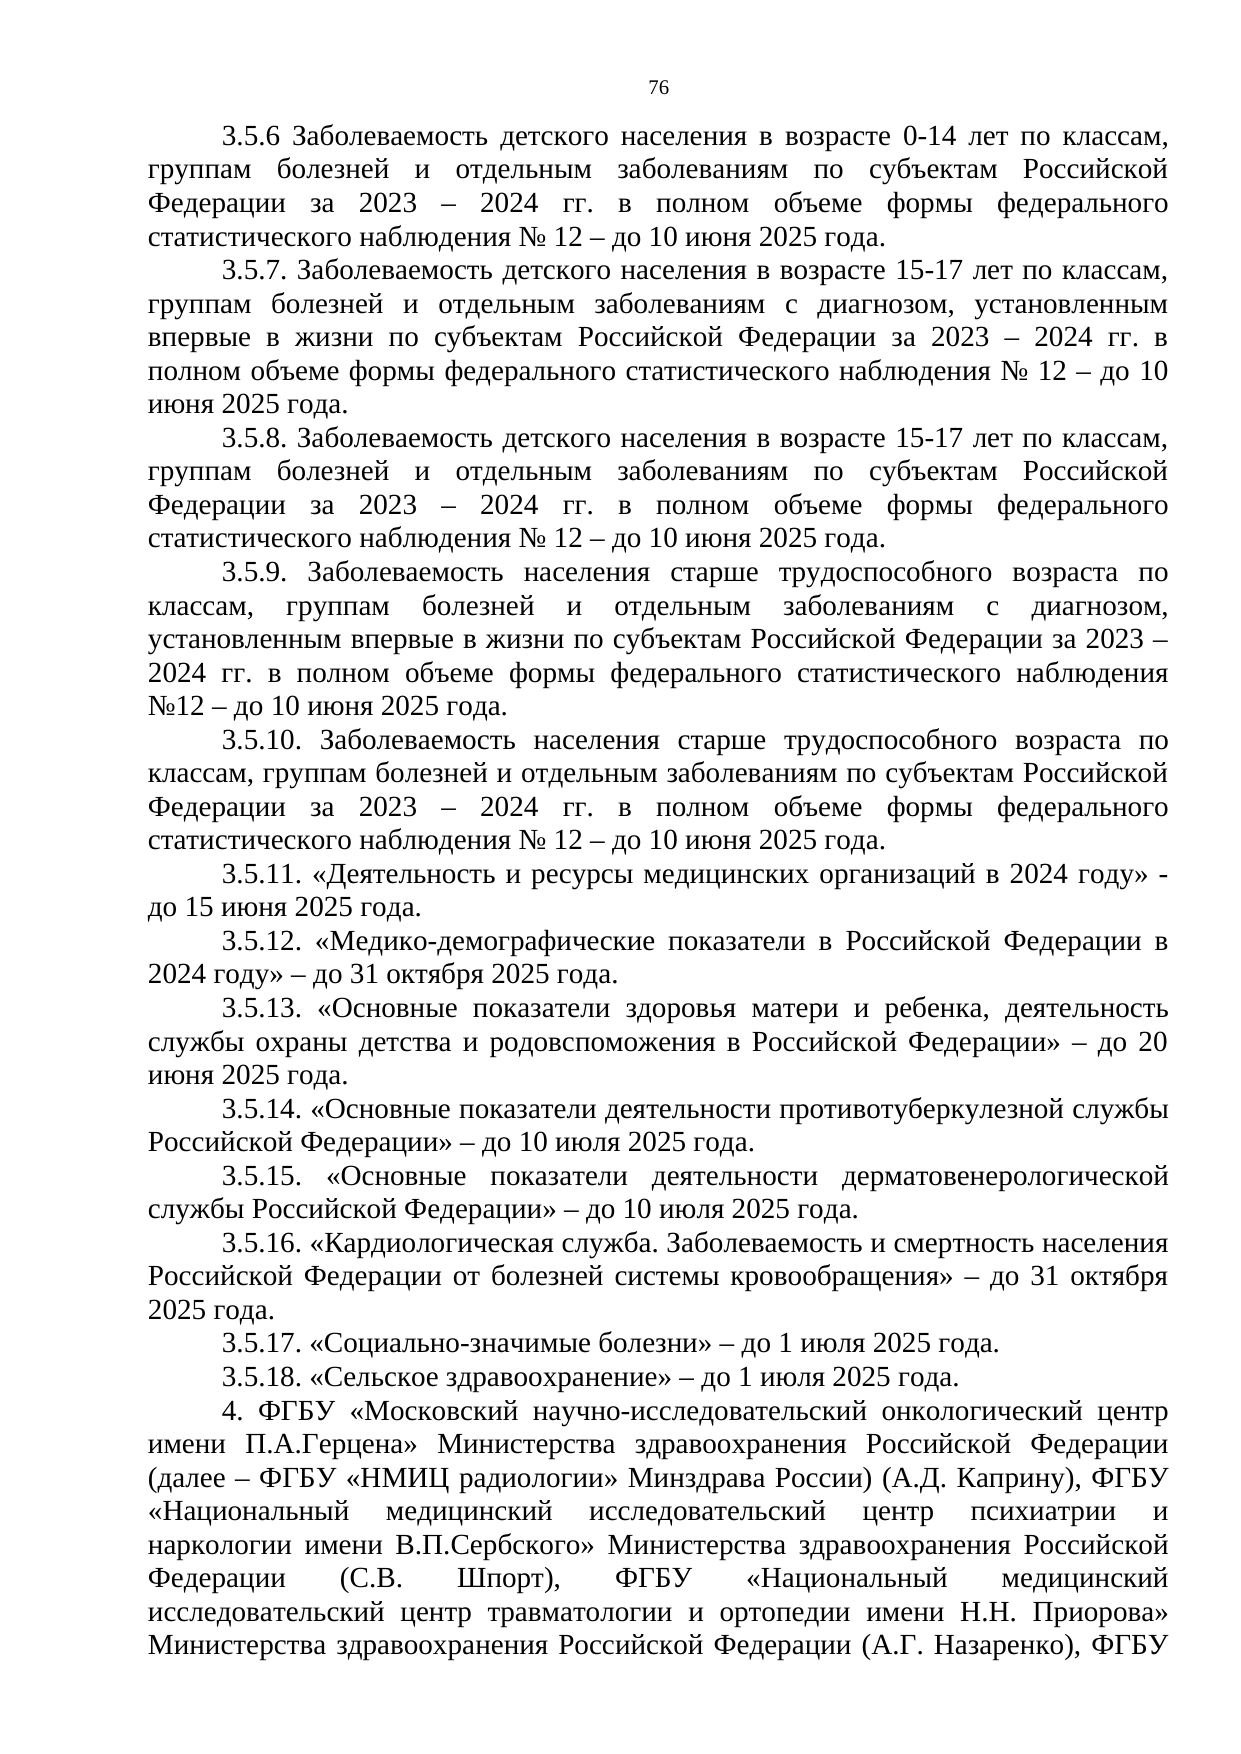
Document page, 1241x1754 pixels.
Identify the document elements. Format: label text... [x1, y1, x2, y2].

text 3.5.17. «Социально-значимые болезни» – до 1 июля 2025 года. [148, 1326, 1169, 1359]
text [148, 1393, 1169, 1661]
text 3.5.7. Заболеваемость детского населения в возрасте 15-17 лет по классам, группам болезней и отдельным заболеваниям с диагнозом, установленным впервые в жизни по субъектам Российской Федерации за 2023 – 2024 гг. в полном объеме формы федерального статистического наблюдения № 12 – до 10 июня 2025 года. [148, 252, 1169, 420]
text 3.5.13. «Основные показатели здоровья матери и ребенка, деятельность службы охраны детства и родовспоможения в Российской Федерации» – до 20 июня 2025 года. [148, 990, 1169, 1091]
text 3.5.14. «Основные показатели деятельности противотуберкулезной службы Российской Федерации» – до 10 июля 2025 года. [148, 1091, 1169, 1158]
text 3.5.10. Заболеваемость населения старше трудоспособного возраста по классам, группам болезней и отдельным заболеваниям по субъектам Российской Федерации за 2023 – 2024 гг. в полном объеме формы федерального статистического наблюдения № 12 – до 10 июня 2025 года. [148, 722, 1169, 856]
text 3.5.11. «Деятельность и ресурсы медицинских организаций в 2024 году» - до 15 июня 2025 года. [148, 856, 1169, 923]
text 3.5.9. Заболеваемость населения старше трудоспособного возраста по классам, группам болезней и отдельным заболеваниям с диагнозом, установленным впервые в жизни по субъектам Российской Федерации за 2023 – 2024 гг. в полном объеме формы федерального статистического наблюдения №12 – до 10 июня 2025 года. [148, 554, 1169, 722]
text 3.5.16. «Кардиологическая служба. Заболеваемость и смертность населения Российской Федерации от болезней системы кровообращения» – до 31 октября 2025 года. [148, 1225, 1169, 1326]
text 3.5.6 Заболеваемость детского населения в возрасте 0-14 лет по классам, группам болезней и отдельным заболеваниям по субъектам Российской Федерации за 2023 – 2024 гг. в полном объеме формы федерального статистического наблюдения № 12 – до 10 июня 2025 года. [148, 118, 1169, 252]
text 3.5.18. «Сельское здравоохранение» – до 1 июля 2025 года. [148, 1359, 1169, 1393]
text 3.5.15. «Основные показатели деятельности дерматовенерологической службы Российской Федерации» – до 10 июля 2025 года. [148, 1158, 1169, 1225]
text 3.5.12. «Медико-демографические показатели в Российской Федерации в 2024 году» – до 31 октября 2025 года. [148, 923, 1169, 990]
text 3.5.8. Заболеваемость детского населения в возрасте 15-17 лет по классам, группам болезней и отдельным заболеваниям по субъектам Российской Федерации за 2023 – 2024 гг. в полном объеме формы федерального статистического наблюдения № 12 – до 10 июня 2025 года. [148, 420, 1169, 554]
